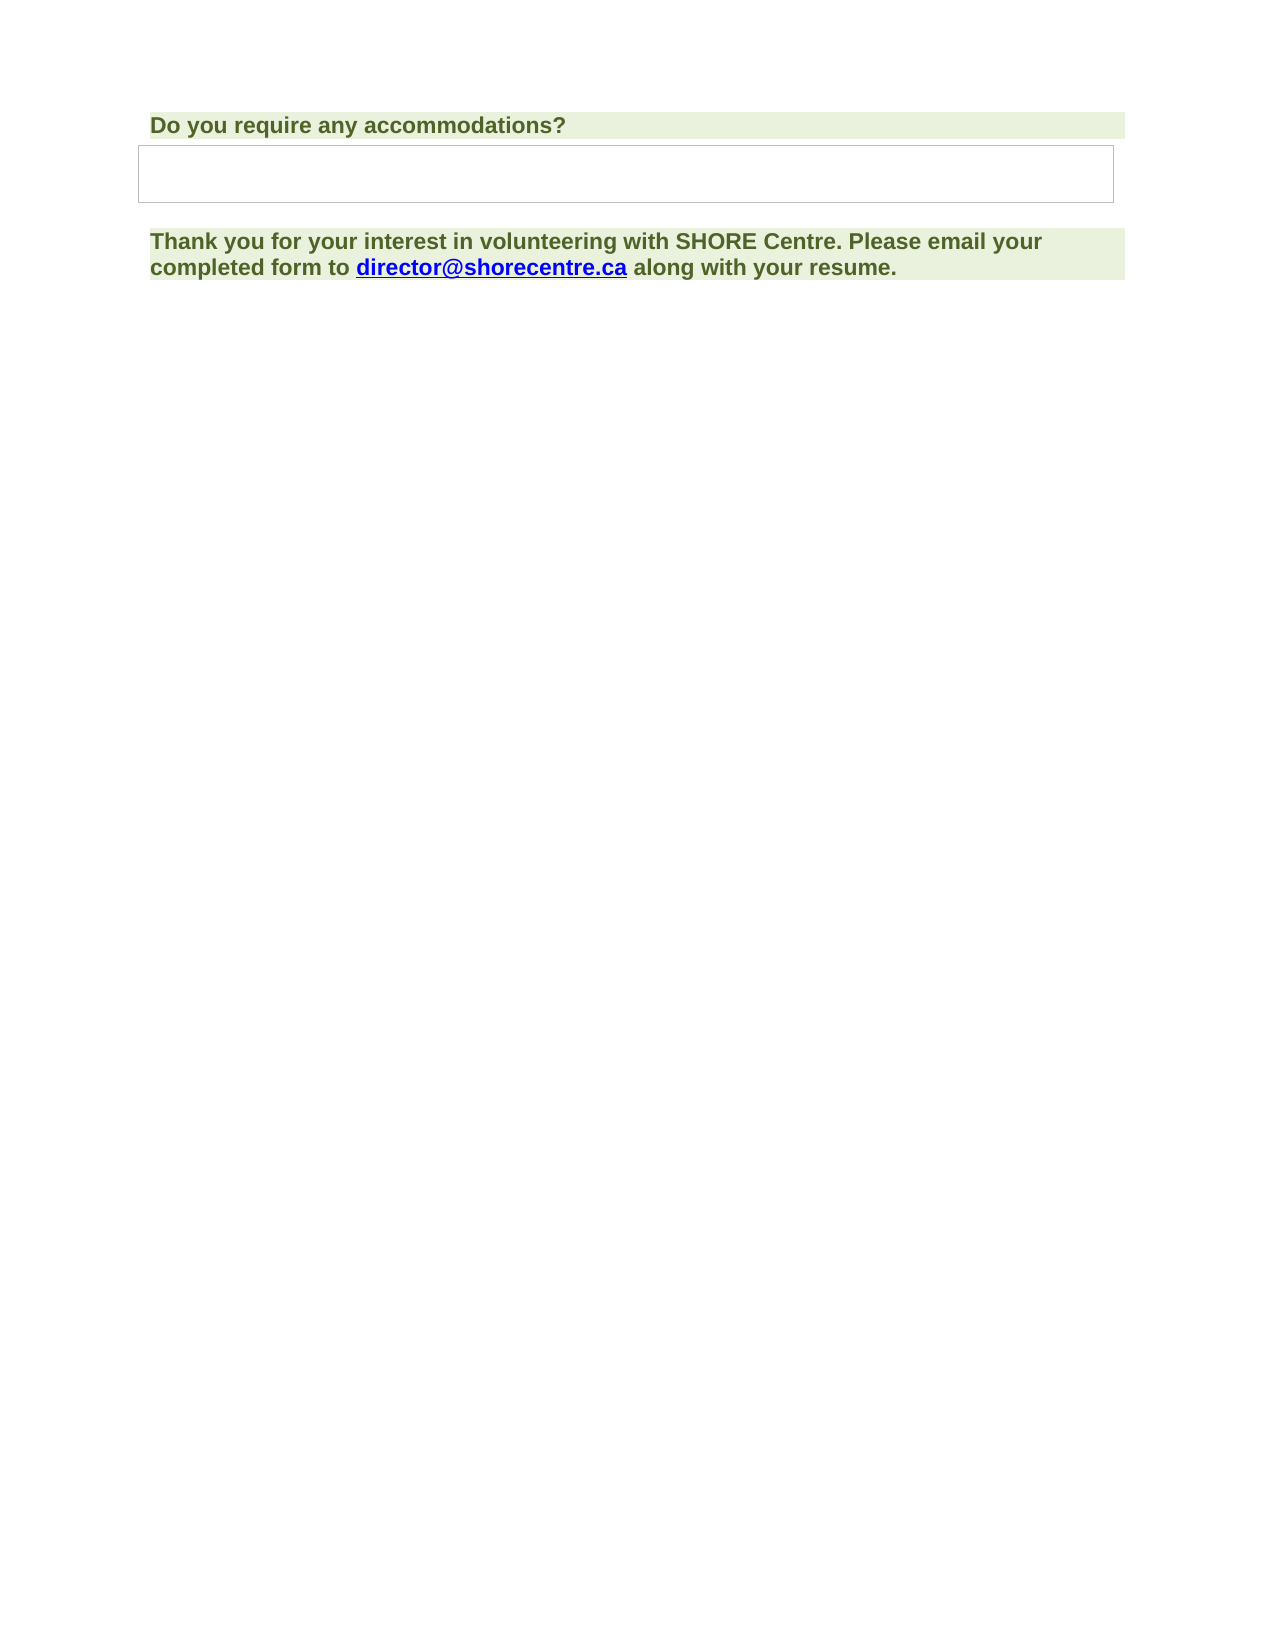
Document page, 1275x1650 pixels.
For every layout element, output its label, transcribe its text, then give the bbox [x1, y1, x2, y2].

subtitle Do you require any accommodations? [150, 112, 1125, 139]
table_header [139, 146, 1113, 202]
subtitle Thank you for your interest in volunteering with SHORE Centre. Please email your completed form to director@shorecentre.ca along with your resume. [150, 228, 1125, 280]
